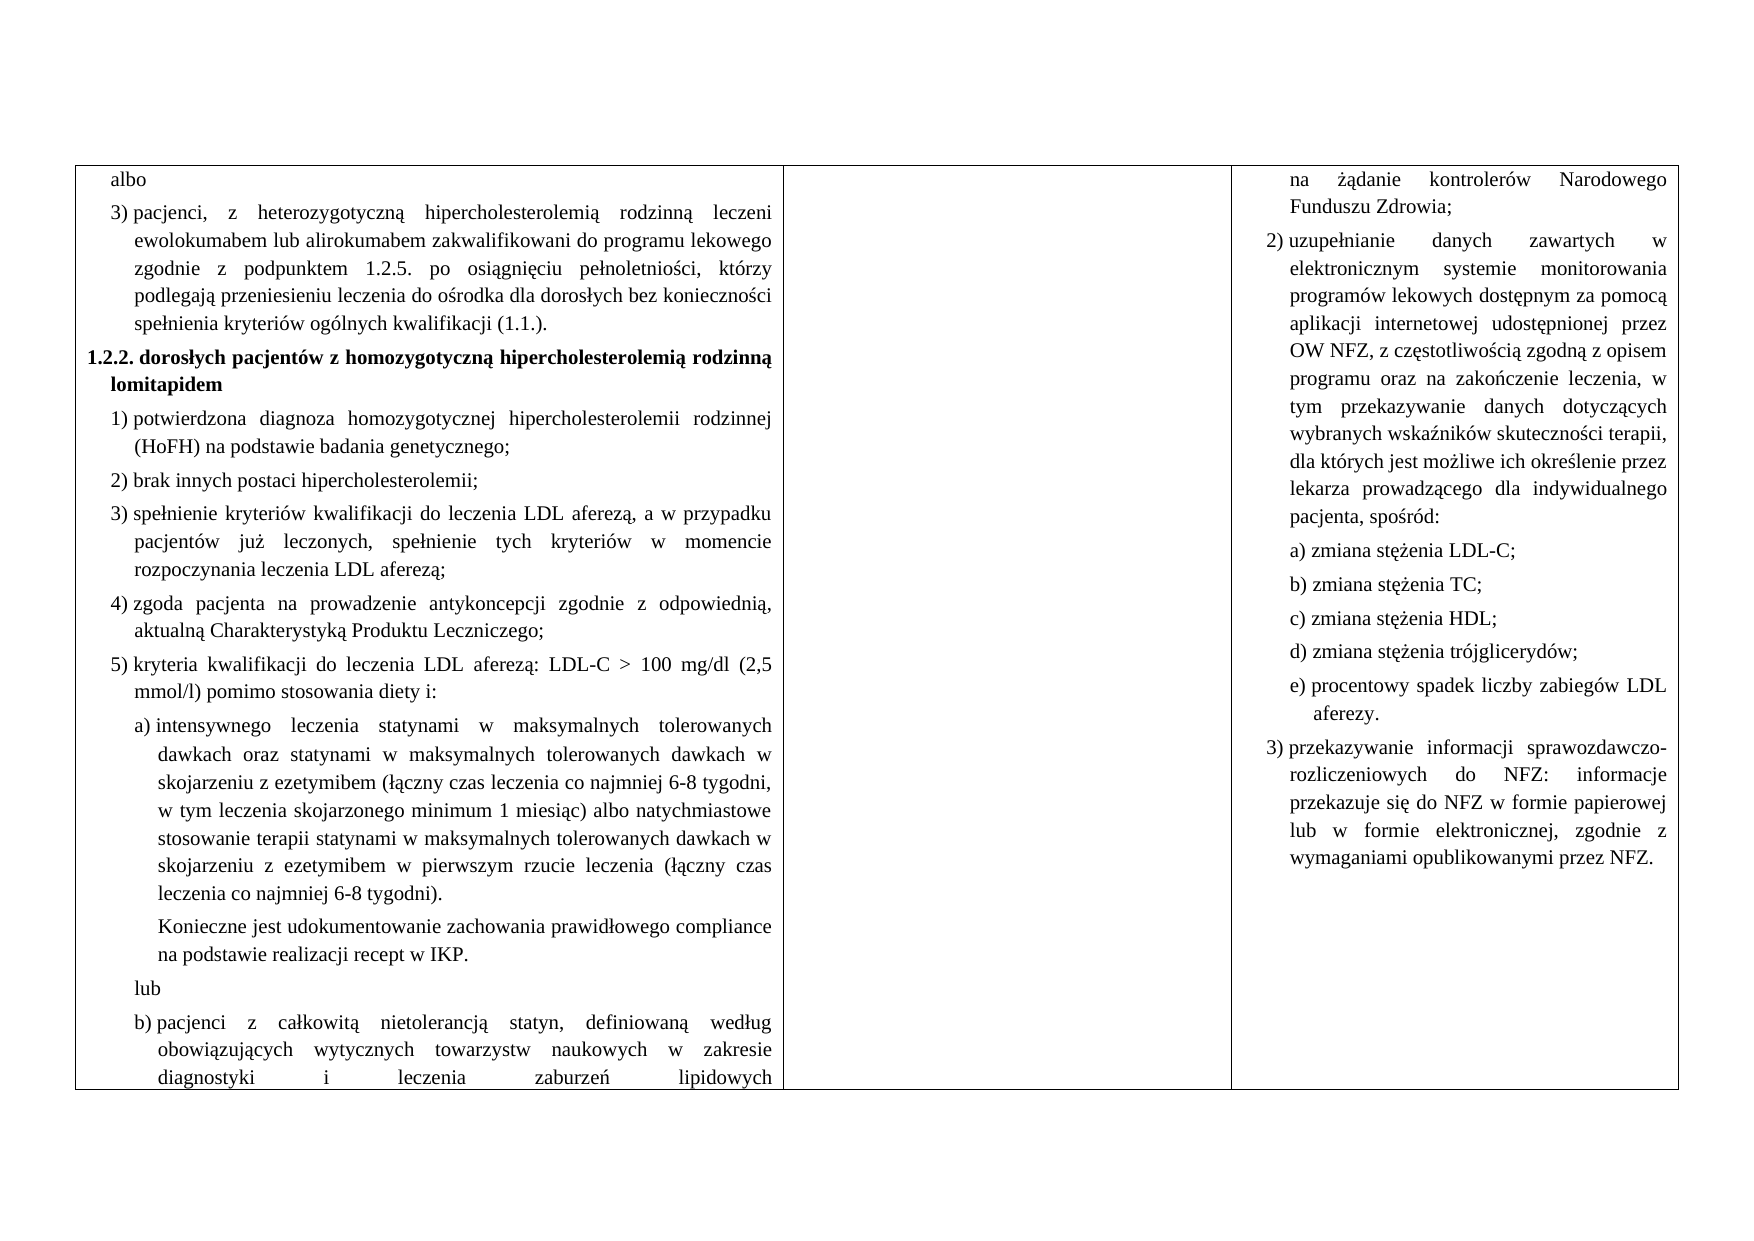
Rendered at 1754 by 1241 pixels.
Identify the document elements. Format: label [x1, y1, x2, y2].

table_cell [76, 166, 783, 1089]
table_cell [1232, 166, 1678, 1089]
table_cell [784, 166, 1231, 1089]
